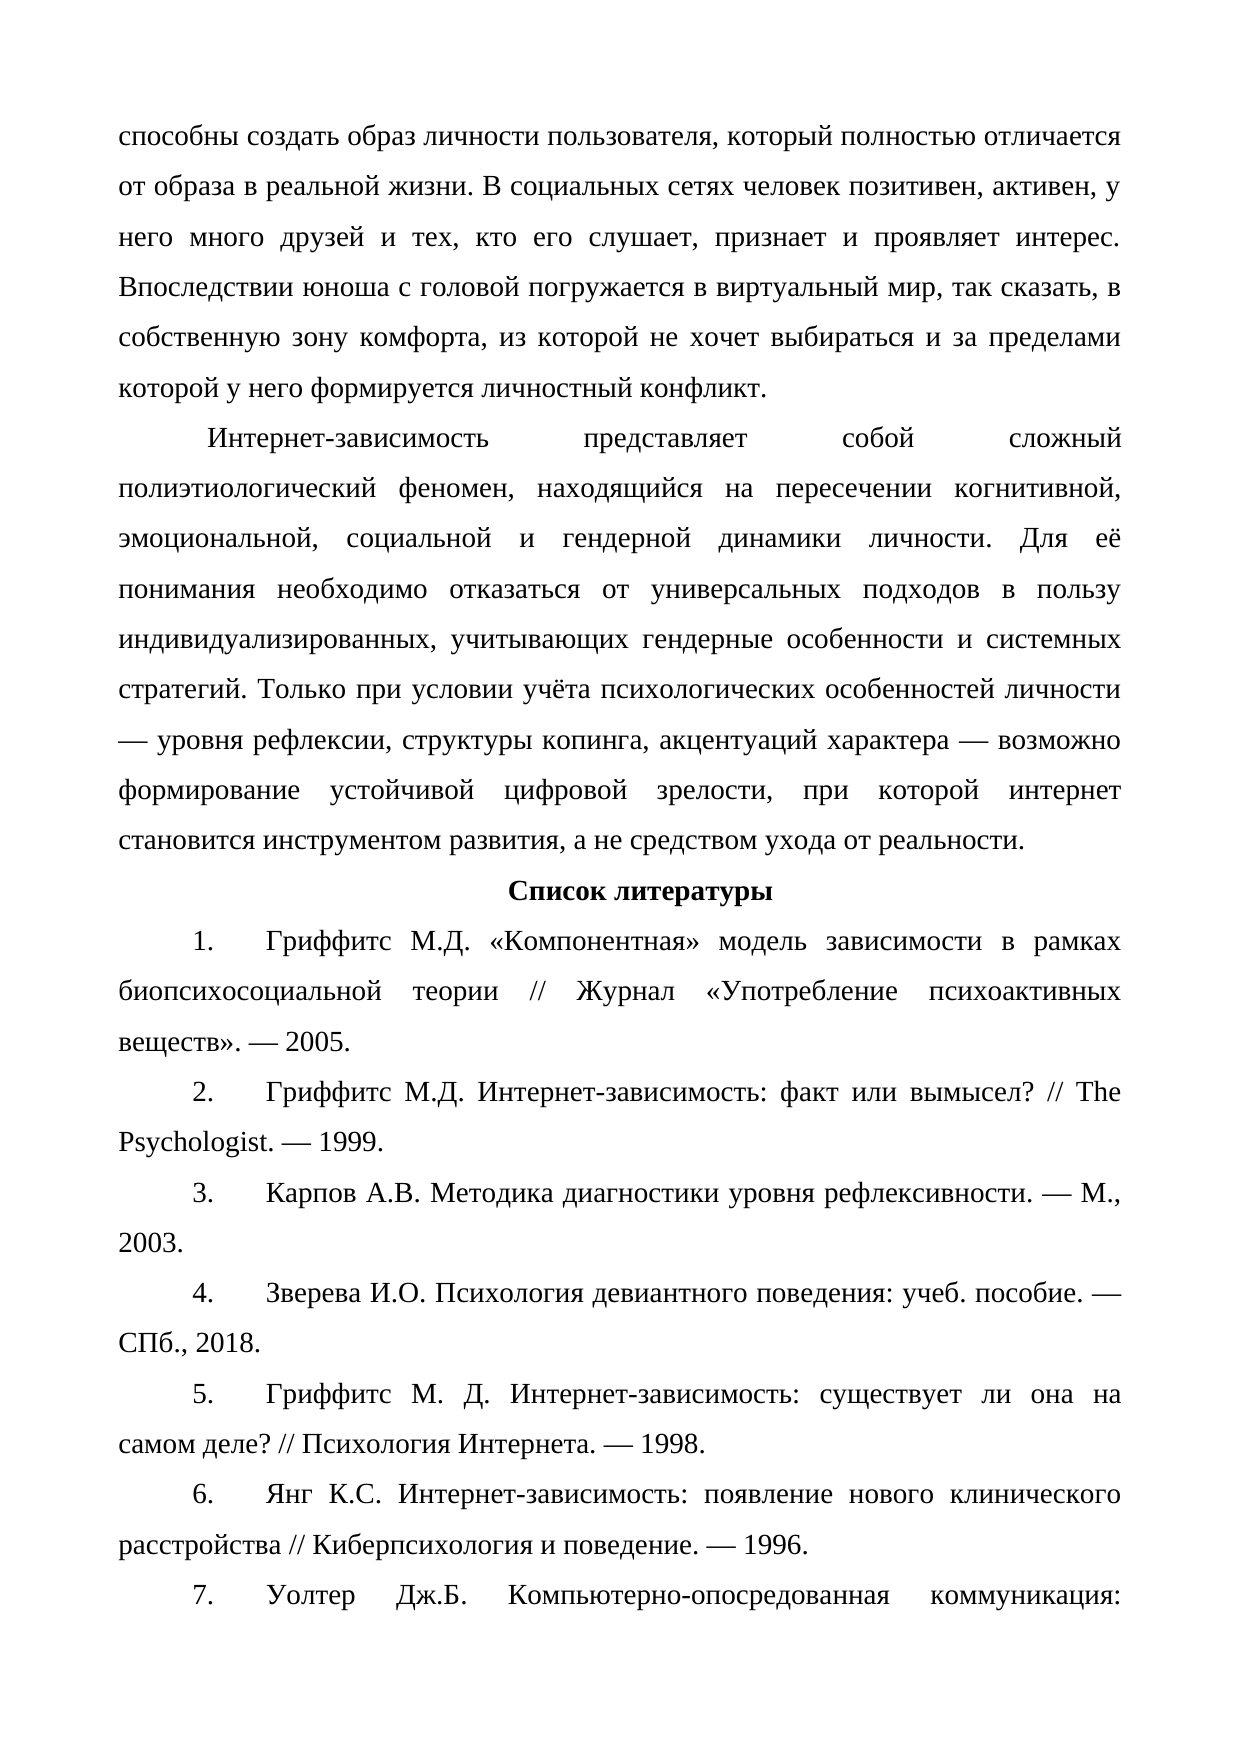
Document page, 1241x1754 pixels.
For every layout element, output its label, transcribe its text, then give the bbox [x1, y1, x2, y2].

text Список литературы [118, 873, 1122, 906]
text Интернет-зависимость представляет собой сложный полиэтиологический феномен, находящийся на пересечении когнитивной, эмоциональной, социальной и гендерной динамики личности. Для её понимания необходимо отказаться от универсальных подходов в пользу индивидуализированных, учитывающих гендерные особенности и системных стратегий. Только при условии учёта психологических особенностей личности — уровня рефлексии, структуры копинга, акцентуаций характера — возможно формирование устойчивой цифровой зрелости, при которой интернет становится инструментом развития, а не средством ухода от реальности. [118, 420, 1122, 856]
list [118, 1577, 1122, 1611]
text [118, 118, 1122, 403]
list Гриффитс М.Д. Интернет-зависимость: факт или вымысел? // The Psychologist. — 1999. [118, 1074, 1122, 1158]
list Зверева И.О. Психология девиантного поведения: учеб. пособие. — СПб., 2018. [118, 1275, 1122, 1359]
list Гриффитс М.Д. «Компонентная» модель зависимости в рамках биопсихосоциальной теории // Журнал «Употребление психоактивных веществ». — 2005. [118, 923, 1122, 1057]
list Янг К.С. Интернет-зависимость: появление нового клинического расстройства // Киберпсихология и поведение. — 1996. [118, 1477, 1122, 1560]
list Гриффитс М. Д. Интернет-зависимость: существует ли она на самом деле? // Психология Интернета. — 1998. [118, 1376, 1122, 1460]
list Карпов А.В. Методика диагностики уровня рефлексивности. — М., 2003. [118, 1175, 1122, 1258]
